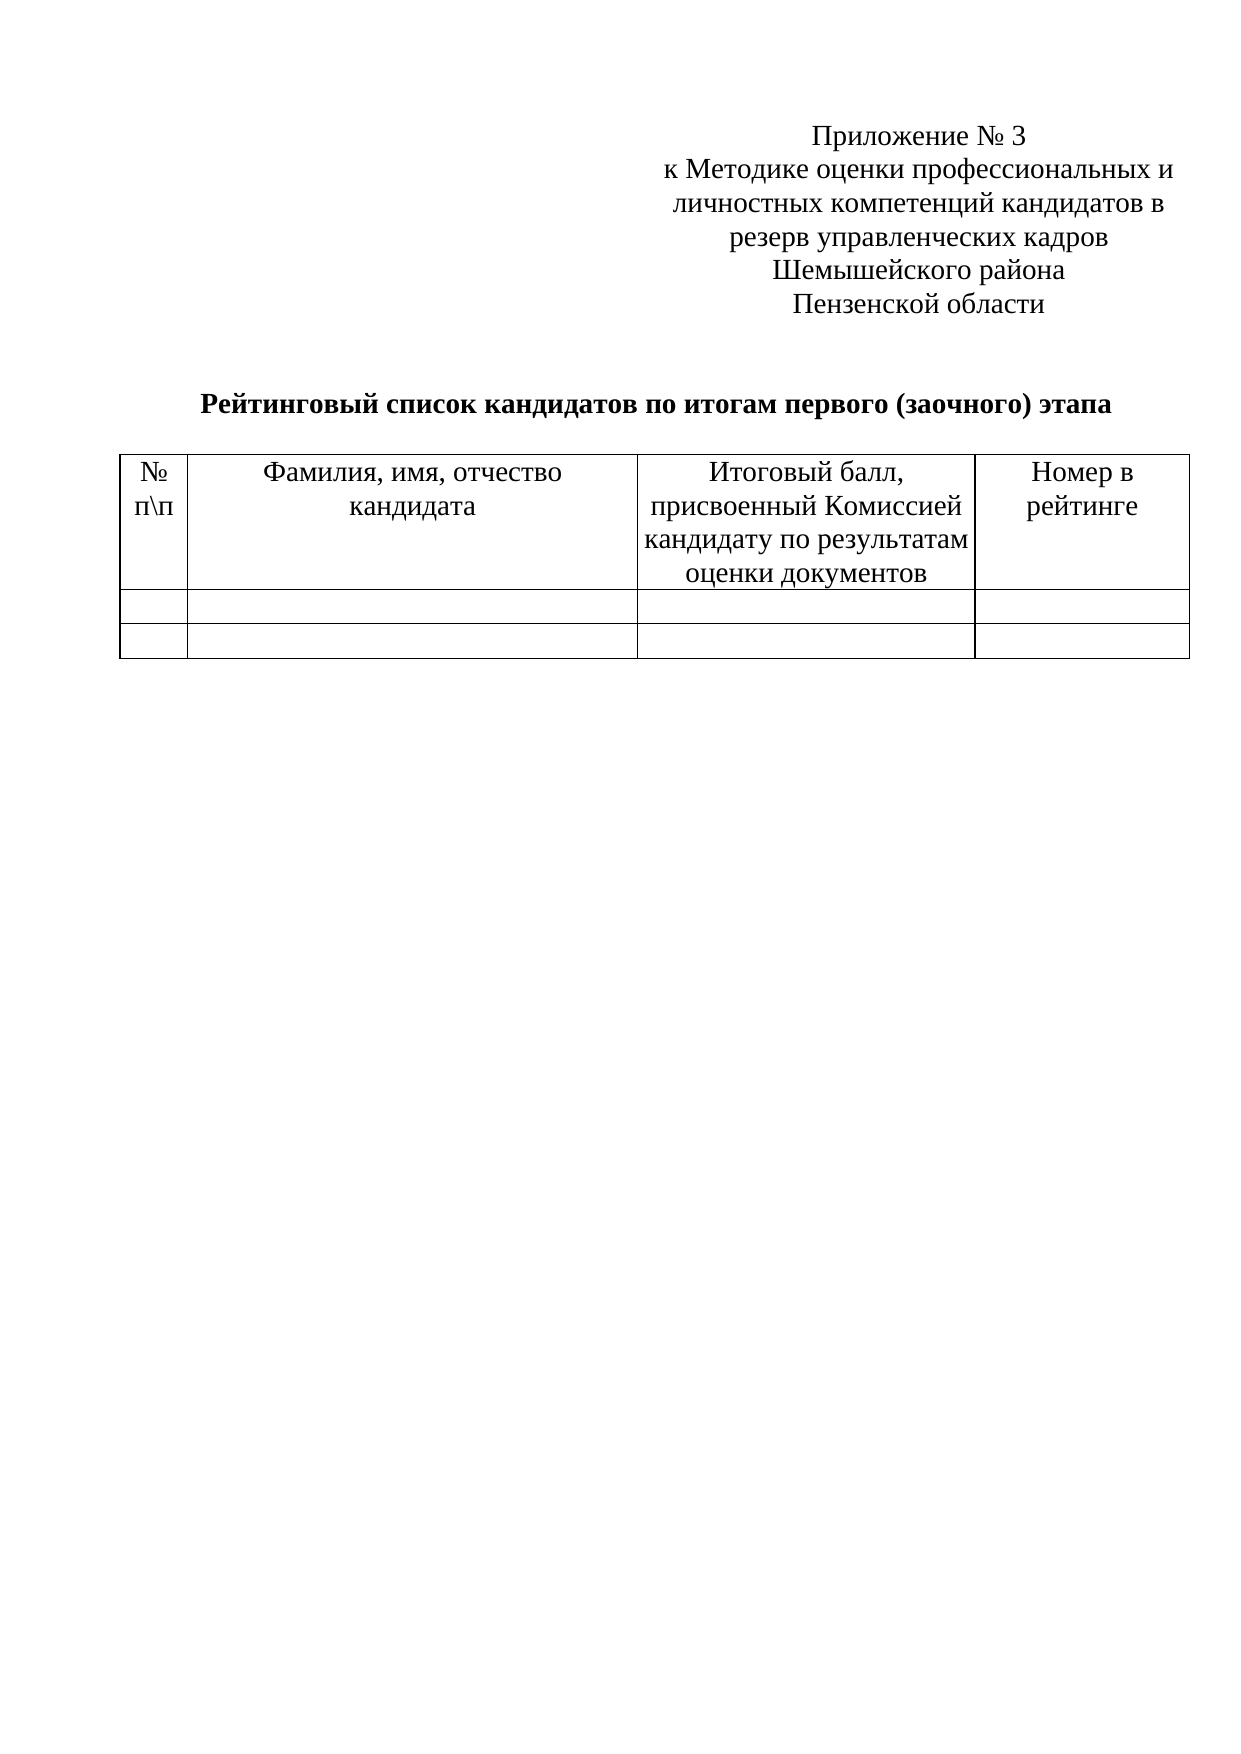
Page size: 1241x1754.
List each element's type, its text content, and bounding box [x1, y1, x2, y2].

table_cell [638, 590, 974, 623]
text к Методике оценки профессиональных и личностных компетенций кандидатов в резерв управленческих кадров Шемышейского района [656, 152, 1181, 286]
table_header Итоговый балл, присвоенный Комиссией кандидату по результатам оценки документов [638, 455, 974, 589]
table_cell [976, 590, 1189, 623]
table_cell [638, 624, 974, 658]
table_cell [121, 624, 187, 658]
table_cell [188, 590, 637, 623]
table_header № п\п [121, 455, 187, 589]
table_cell [121, 590, 187, 623]
text Пензенской области [656, 286, 1181, 319]
text Рейтинговый список кандидатов по итогам первого (заочного) этапа [131, 386, 1181, 420]
table_header Фамилия, имя, отчество кандидата [188, 455, 637, 589]
table_cell [976, 624, 1189, 658]
table_header Номер в рейтинге [976, 455, 1189, 589]
text Приложение № 3 [656, 118, 1181, 152]
table_cell [188, 624, 637, 658]
